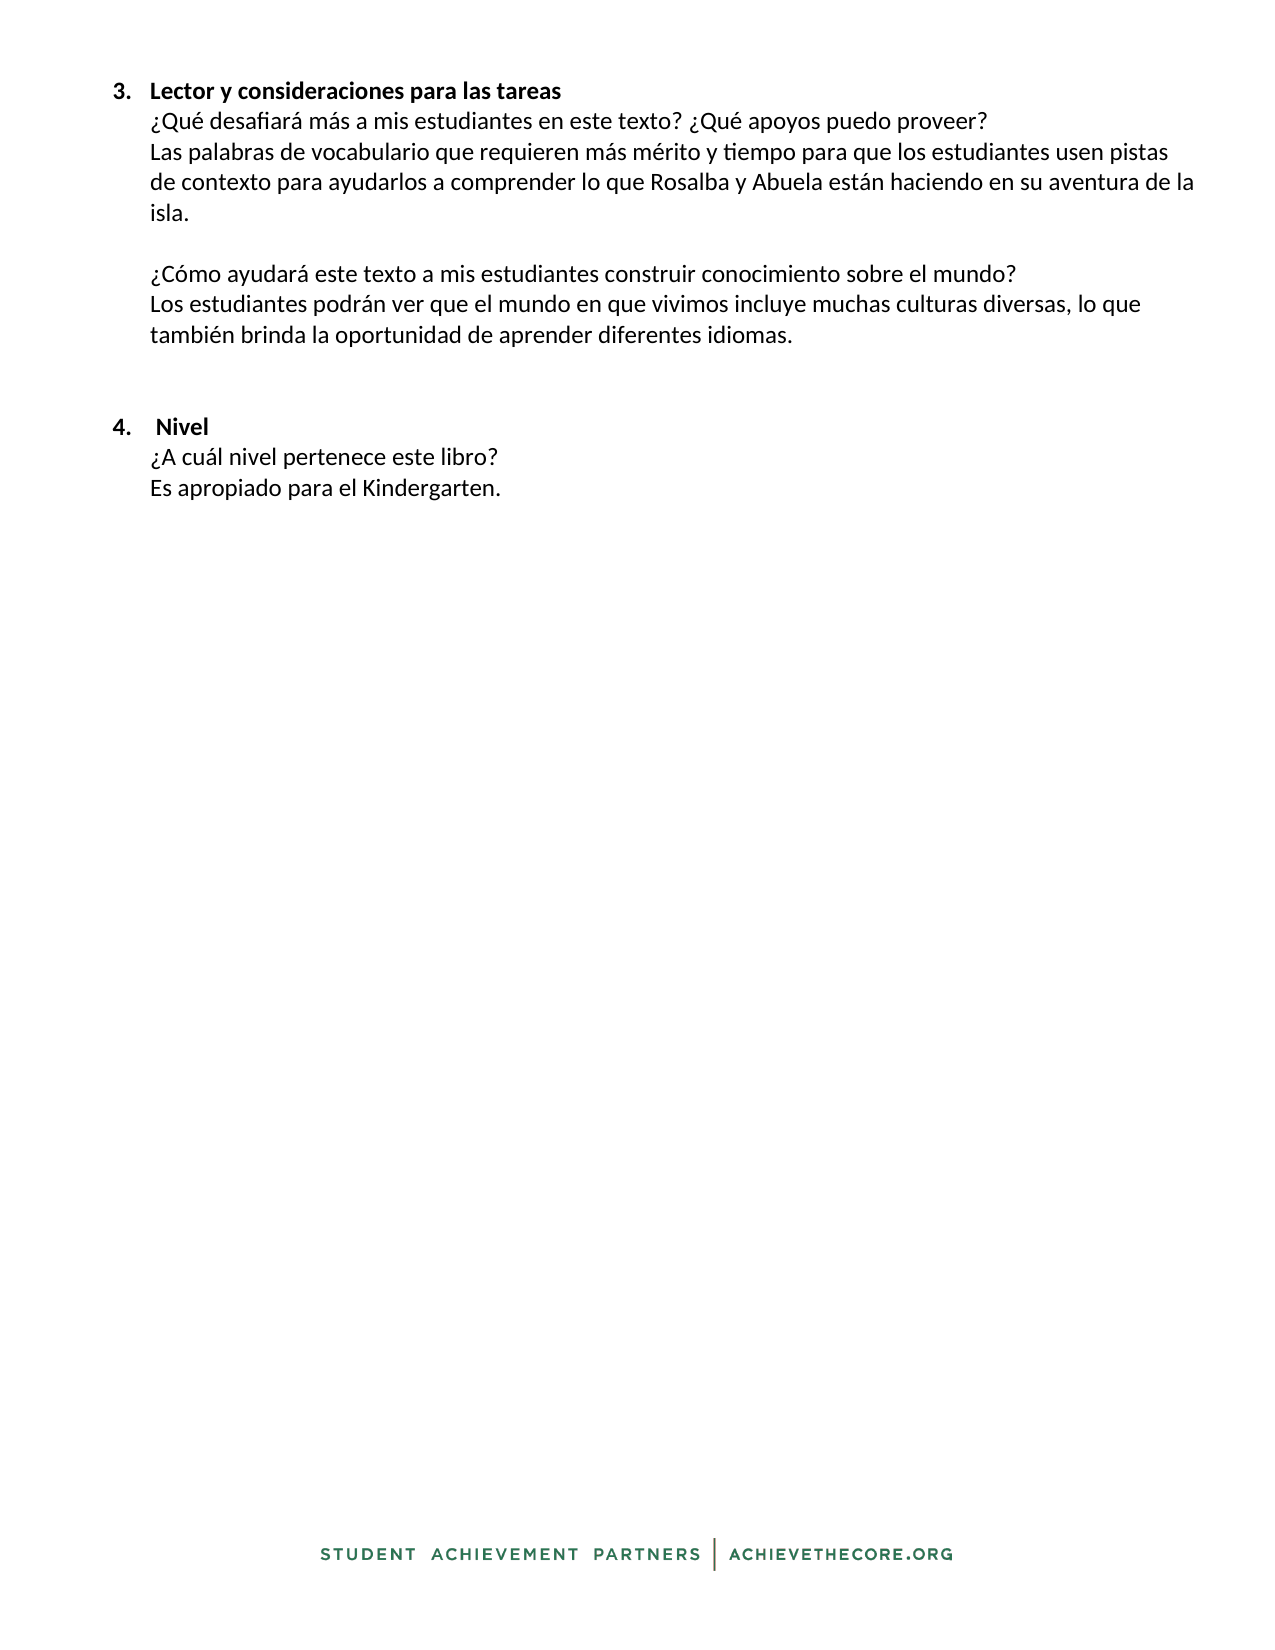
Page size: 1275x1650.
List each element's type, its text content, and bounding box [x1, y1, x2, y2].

list Lector y consideraciones para las tareas [112, 75, 1200, 106]
picture [306, 1533, 969, 1575]
list Nivel ¿A cuál nivel pertenece este libro? [112, 411, 1200, 472]
text Es apropiado para el Kindergarten. [150, 472, 1200, 502]
text Las palabras de vocabulario que requieren más mérito y tiempo para que los estudiantes usen pistas de contexto para ayudarlos a comprender lo que Rosalba y Abuela están haciendo en su aventura de la isla. [150, 136, 1200, 228]
text ¿Qué desafiará más a mis estudiantes en este texto? ¿Qué apoyos puedo proveer? [150, 106, 1200, 136]
text ¿Cómo ayudará este texto a mis estudiantes construir conocimiento sobre el mundo? Los estudiantes podrán ver que el mundo en que vivimos incluye muchas culturas diversas, lo que también brinda la oportunidad de aprender diferentes idiomas. [150, 258, 1200, 350]
